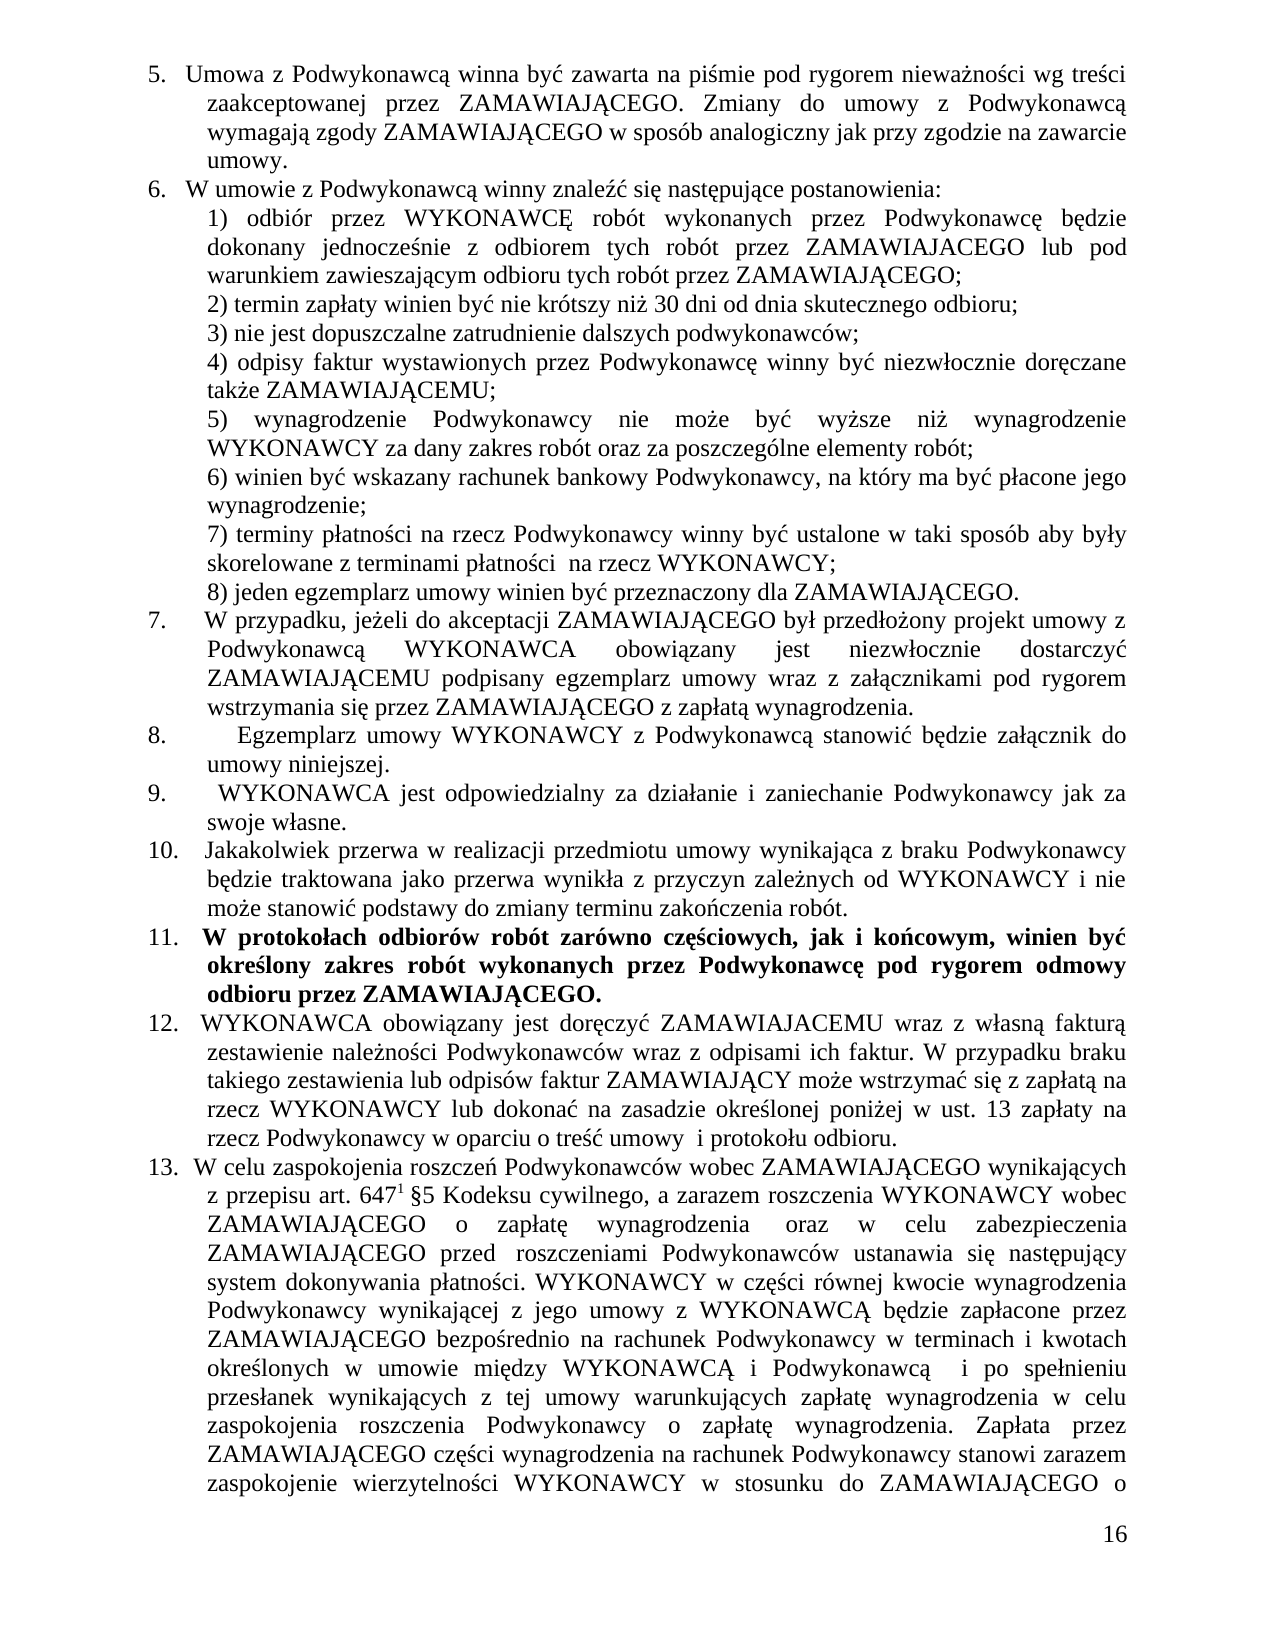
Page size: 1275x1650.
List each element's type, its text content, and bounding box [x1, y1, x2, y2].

text 3) nie jest dopuszczalne zatrudnienie dalszych podwykonawców; [148, 318, 1127, 347]
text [148, 1152, 1127, 1497]
text 9. WYKONAWCA jest odpowiedzialny za działanie i zaniechanie Podwykonawcy jak za swoje własne. [148, 778, 1127, 835]
text 12. WYKONAWCA obowiązany jest doręczyć ZAMAWIAJACEMU wraz z własną fakturą zestawienie należności Podwykonawców wraz z odpisami ich faktur. W przypadku braku takiego zestawienia lub odpisów faktur ZAMAWIAJĄCY może wstrzymać się z zapłatą na rzecz WYKONAWCY lub dokonać na zasadzie określonej poniżej w ust. 13 zapłaty na rzecz Podwykonawcy w oparciu o treść umowy i protokołu odbioru. [148, 1008, 1127, 1152]
text 7. W przypadku, jeżeli do akceptacji ZAMAWIAJĄCEGO był przedłożony projekt umowy z Podwykonawcą WYKONAWCA obowiązany jest niezwłocznie dostarczyć ZAMAWIAJĄCEMU podpisany egzemplarz umowy wraz z załącznikami pod rygorem wstrzymania się przez ZAMAWIAJĄCEGO z zapłatą wynagrodzenia. [148, 605, 1127, 720]
list Umowa z Podwykonawcą winna być zawarta na piśmie pod rygorem nieważności wg treści zaakceptowanej przez ZAMAWIAJĄCEGO. Zmiany do umowy z Podwykonawcą wymagają zgody ZAMAWIAJĄCEGO w sposób analogiczny jak przy zgodzie na zawarcie umowy. [148, 59, 1127, 174]
text 8) jeden egzemplarz umowy winien być przeznaczony dla ZAMAWIAJĄCEGO. [148, 577, 1127, 605]
text 4) odpisy faktur wystawionych przez Podwykonawcę winny być niezwłocznie doręczane także ZAMAWIAJĄCEMU; [207, 347, 1127, 404]
text 7) terminy płatności na rzecz Podwykonawcy winny być ustalone w taki sposób aby były skorelowane z terminami płatności na rzecz WYKONAWCY; [207, 519, 1127, 577]
text 10. Jakakolwiek przerwa w realizacji przedmiotu umowy wynikająca z braku Podwykonawcy będzie traktowana jako przerwa wynikła z przyczyn zależnych od WYKONAWCY i nie może stanowić podstawy do zmiany terminu zakończenia robót. [148, 835, 1127, 922]
text 6) winien być wskazany rachunek bankowy Podwykonawcy, na który ma być płacone jego wynagrodzenie; [207, 462, 1127, 519]
list W umowie z Podwykonawcą winny znaleźć się następujące postanowienia: [148, 174, 1127, 203]
text 2) termin zapłaty winien być nie krótszy niż 30 dni od dnia skutecznego odbioru; [148, 289, 1127, 318]
text 5) wynagrodzenie Podwykonawcy nie może być wyższe niż wynagrodzenie WYKONAWCY za dany zakres robót oraz za poszczególne elementy robót; [207, 404, 1127, 462]
text 1) odbiór przez WYKONAWCĘ robót wykonanych przez Podwykonawcę będzie dokonany jednocześnie z odbiorem tych robót przez ZAMAWIAJACEGO lub pod warunkiem zawieszającym odbioru tych robót przez ZAMAWIAJĄCEGO; [207, 203, 1127, 289]
text 11. W protokołach odbiorów robót zarówno częściowych, jak i końcowym, winien być określony zakres robót wykonanych przez Podwykonawcę pod rygorem odmowy odbioru przez ZAMAWIAJĄCEGO. [148, 922, 1127, 1008]
text 8. Egzemplarz umowy WYKONAWCY z Podwykonawcą stanowić będzie załącznik do umowy niniejszej. [148, 720, 1127, 778]
